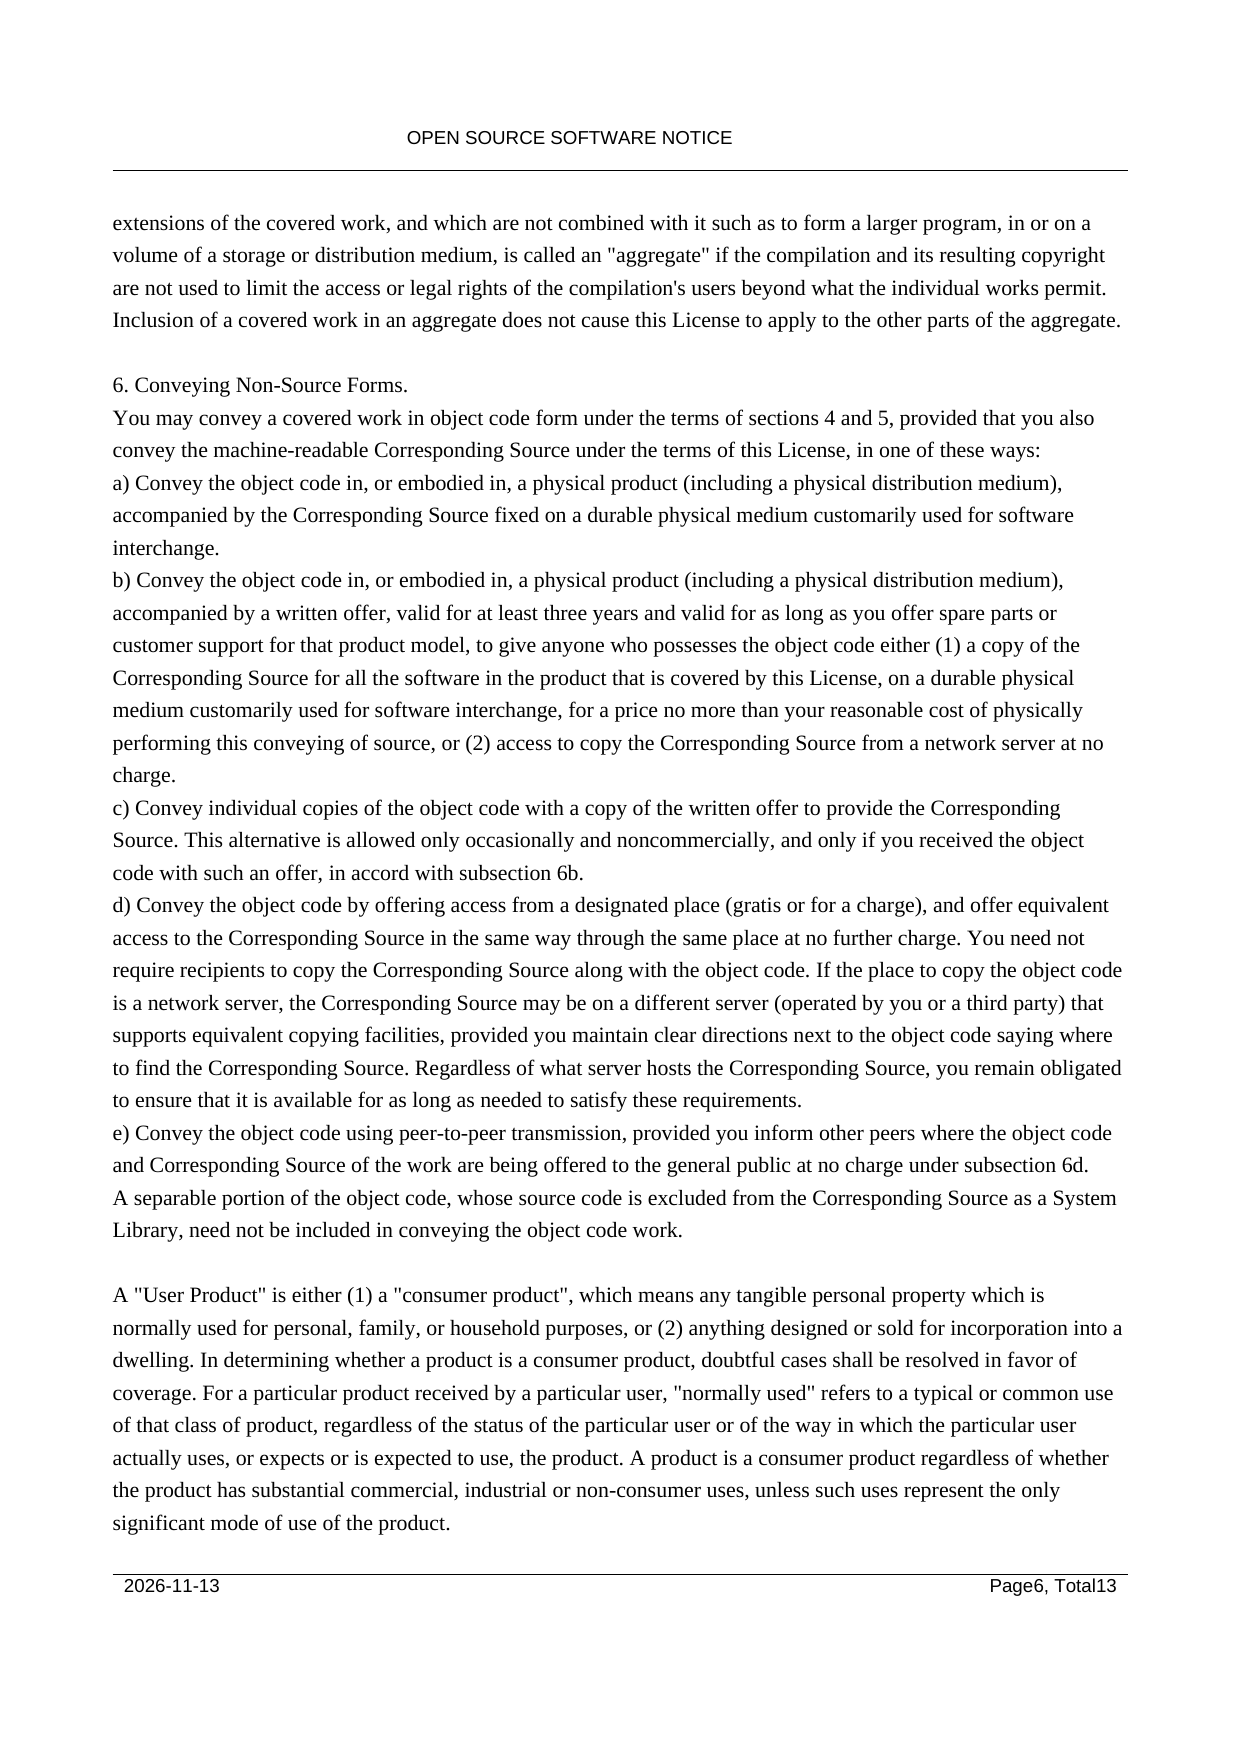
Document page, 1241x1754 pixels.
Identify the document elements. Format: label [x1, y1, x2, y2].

text [112, 206, 1128, 1539]
